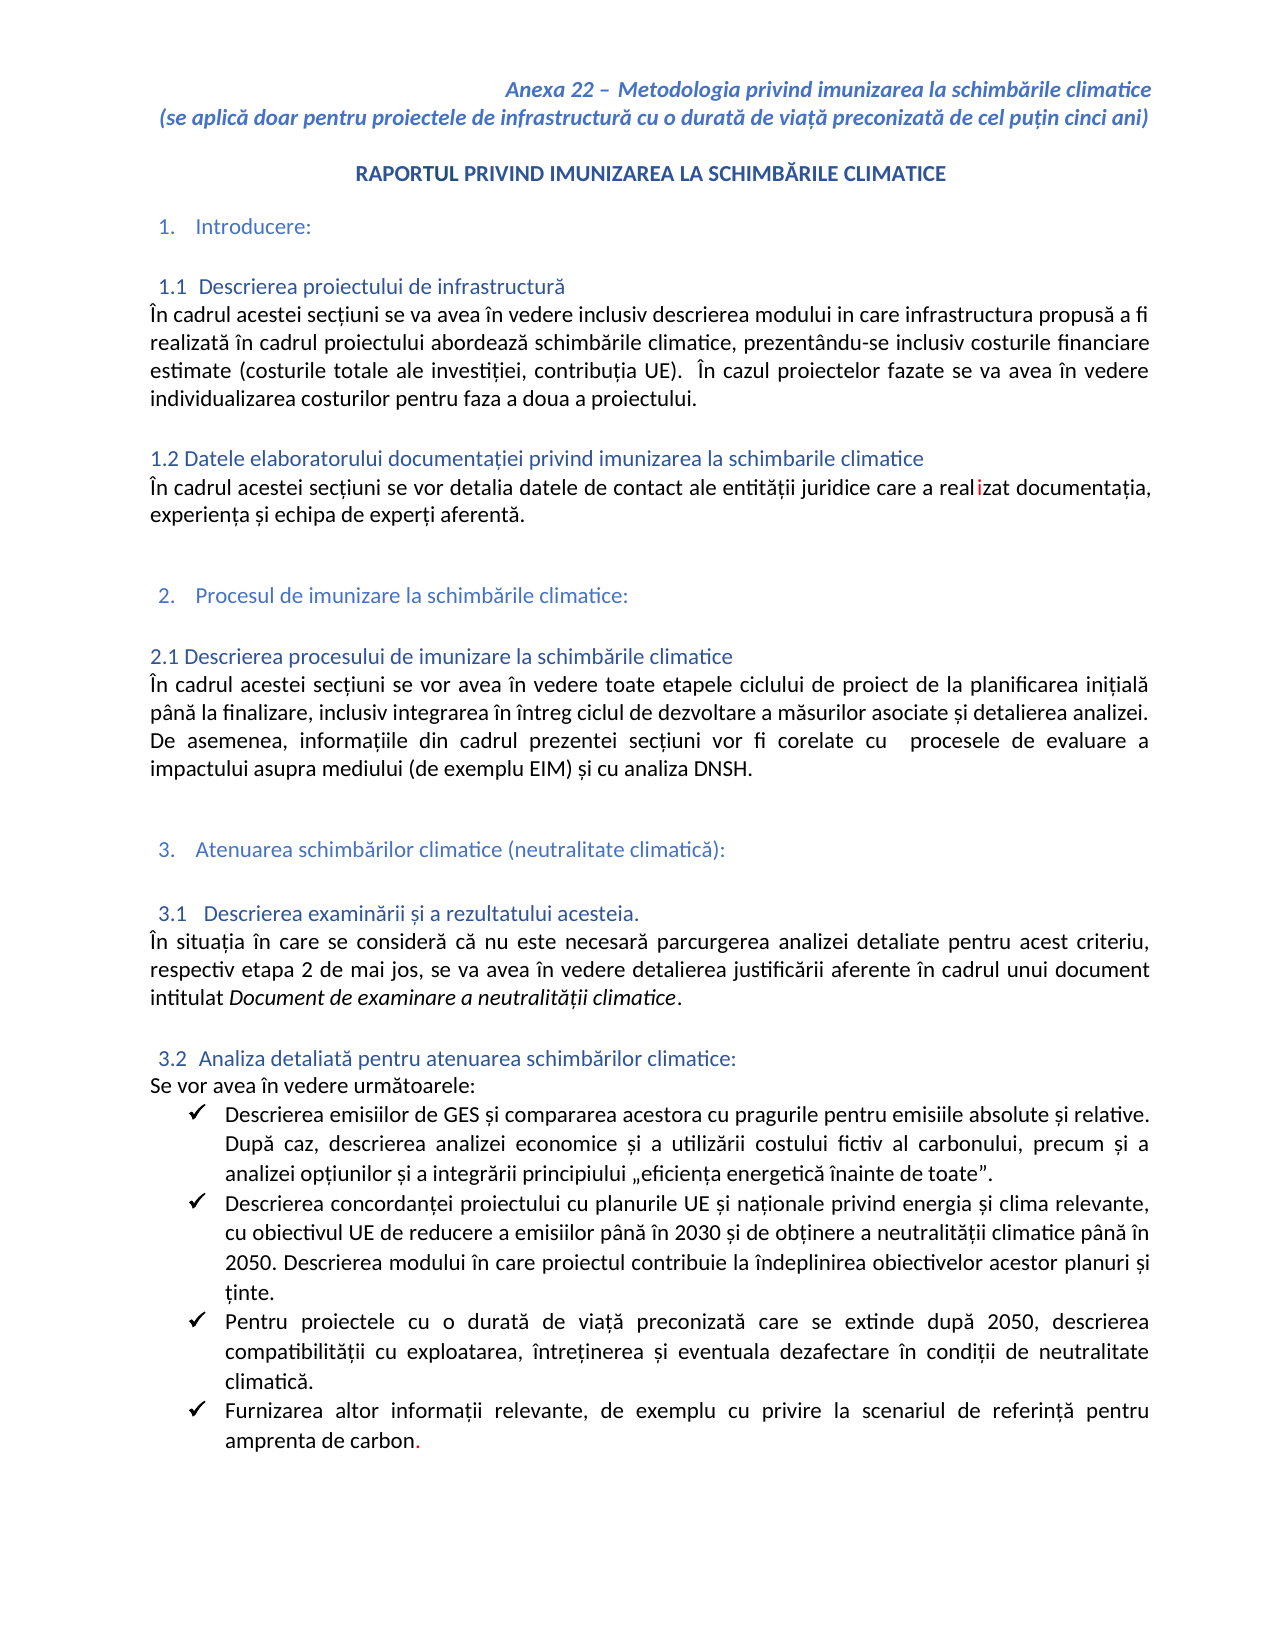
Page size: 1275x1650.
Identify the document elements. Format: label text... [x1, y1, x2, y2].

subtitle Descrierea proiectului de infrastructură [158, 272, 1152, 300]
subtitle Introducere: [158, 212, 1152, 240]
text În cadrul acestei secțiuni se va avea în vedere inclusiv descrierea modului in care infrastructura propusă a fi realizată în cadrul proiectului abordează schimbările climatice, prezentându-se inclusiv costurile financiare estimate (costurile totale ale investiției, contribuția UE). În cazul proiectelor fazate se va avea în vedere individualizarea costurilor pentru faza a doua a proiectului. [150, 300, 1152, 412]
subtitle Procesul de imunizare la schimbările climatice: [158, 582, 1152, 610]
subtitle Atenuarea schimbărilor climatice (neutralitate climatică): [158, 835, 1152, 863]
text În cadrul acestei secțiuni se vor avea în vedere toate etapele ciclului de proiect de la planificarea inițială până la finalizare, inclusiv integrarea în întreg ciclul de dezvoltare a măsurilor asociate și detalierea analizei. De asemenea, informațiile din cadrul prezentei secțiuni vor fi corelate cu procesele de evaluare a impactului asupra mediului (de exemplu EIM) și cu analiza DNSH. [150, 670, 1152, 782]
subtitle 1.2 Datele elaboratorului documentației privind imunizarea la schimbarile climatice [150, 444, 1152, 473]
subtitle Descrierea examinării și a rezultatului acesteia. [158, 899, 1152, 927]
text Se vor avea în vedere următoarele: [150, 1072, 1152, 1100]
subtitle RAPORTUL PRIVIND IMUNIZAREA LA SCHIMBĂRILE CLIMATICE [150, 159, 1152, 187]
list Pentru proiectele cu o durată de viață preconizată care se extinde după 2050, descrierea compatibilității cu exploatarea, întreținerea și eventuala dezafectare în condiții de neutralitate climatică. [187, 1307, 1152, 1395]
text În situația în care se consideră că nu este necesară parcurgerea analizei detaliate pentru acest criteriu, respectiv etapa 2 de mai jos, se va avea în vedere detalierea justificării aferente în cadrul unui document intitulat Document de examinare a neutralității climatice. [150, 927, 1152, 1011]
list Furnizarea altor informații relevante, de exemplu cu privire la scenariul de referință pentru amprenta de carbon. [187, 1397, 1152, 1454]
subtitle 2.1 Descrierea procesului de imunizare la schimbările climatice [150, 642, 1152, 670]
text În cadrul acestei secțiuni se vor detalia datele de contact ale entității juridice care a realizat documentația, experiența și echipa de experți aferentă. [150, 473, 1152, 529]
list Descrierea concordanței proiectului cu planurile UE și naționale privind energia și clima relevante, cu obiectivul UE de reducere a emisiilor până în 2030 și de obținere a neutralității climatice până în 2050. Descrierea modului în care proiectul contribuie la îndeplinirea obiectivelor acestor planuri și ținte. [187, 1189, 1152, 1306]
subtitle Analiza detaliată pentru atenuarea schimbărilor climatice: [158, 1044, 1152, 1072]
list Descrierea emisiilor de GES și compararea acestora cu pragurile pentru emisiile absolute și relative. După caz, descrierea analizei economice și a utilizării costului fictiv al carbonului, precum și a analizei opțiunilor și a integrării principiului „eficiența energetică înainte de toate”. [187, 1100, 1152, 1187]
